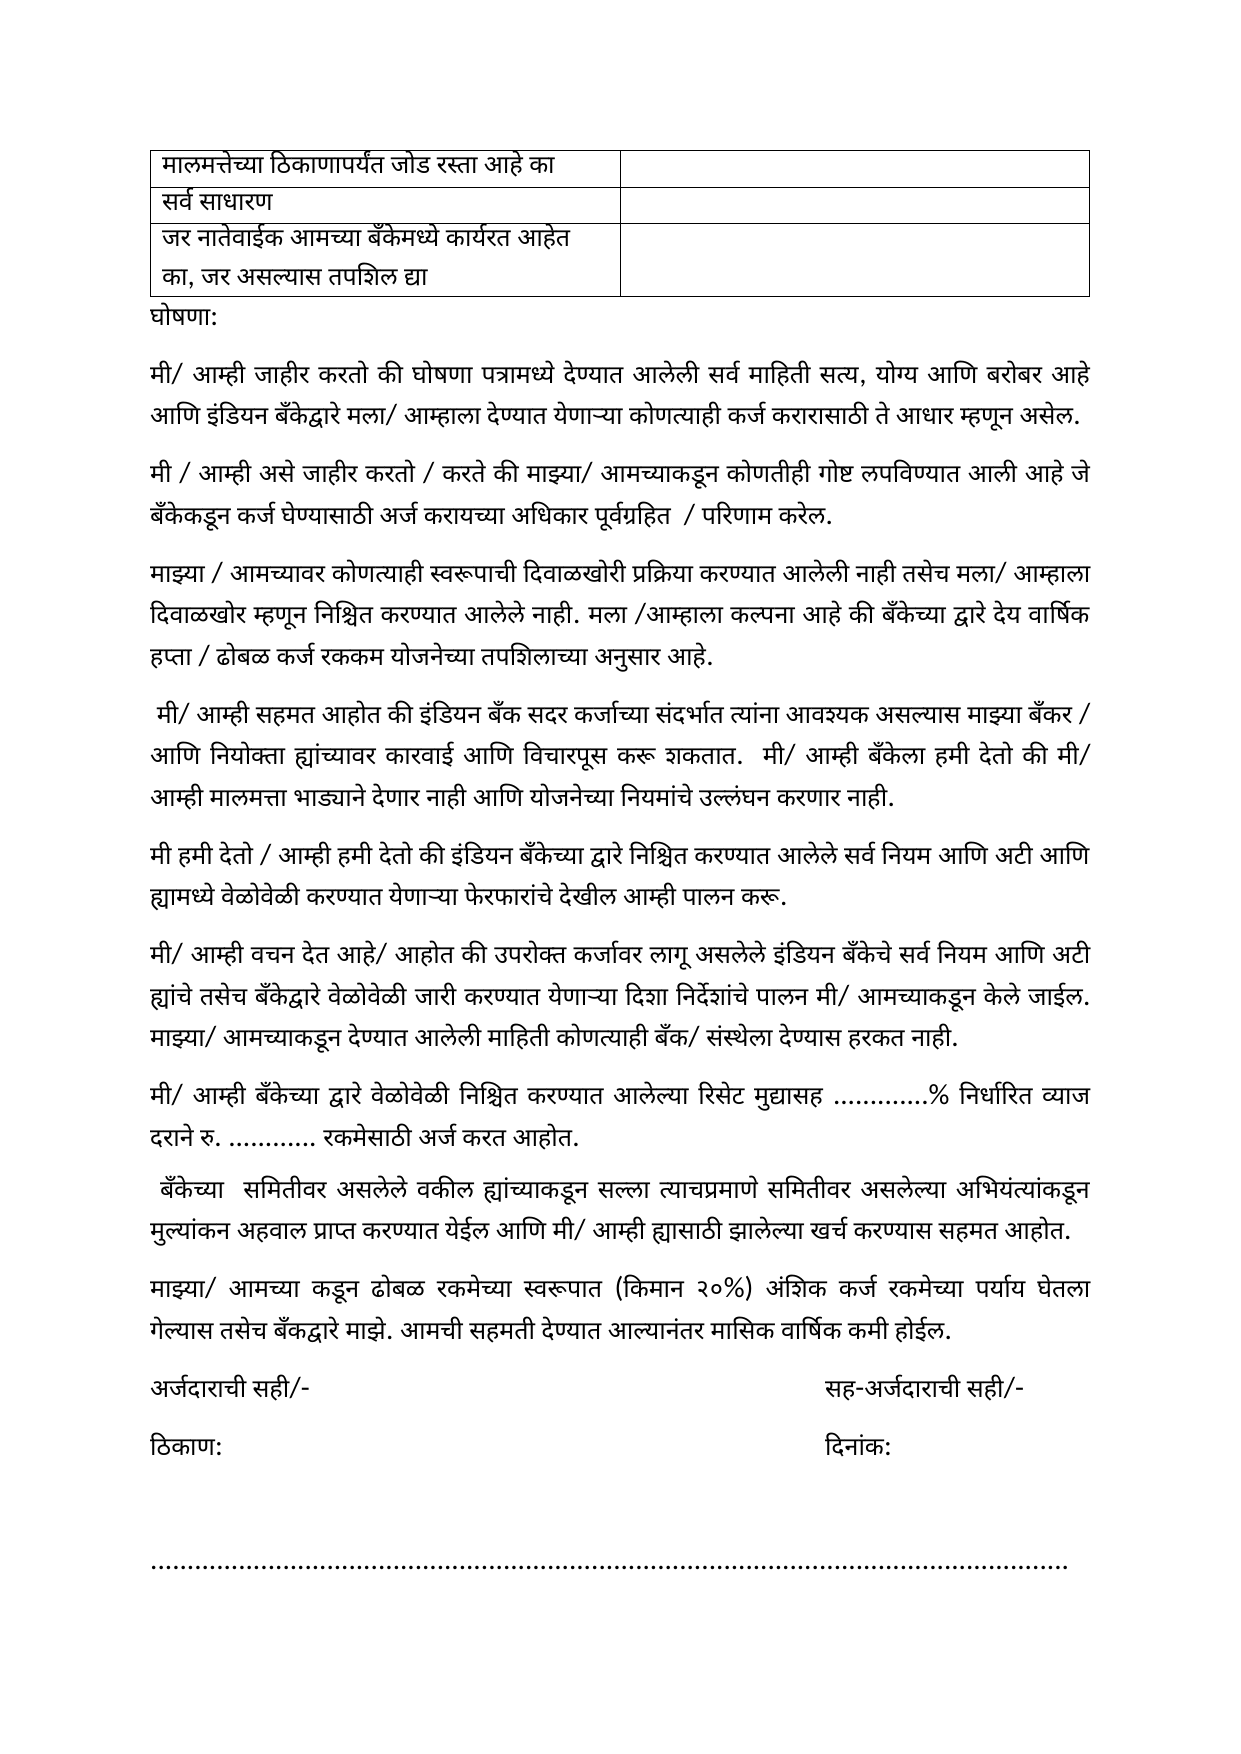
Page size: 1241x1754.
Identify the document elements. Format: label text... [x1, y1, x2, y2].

table_cell [621, 224, 1089, 296]
text माझ्या/ आमच्या कडून ढोबळ रकमेच्या स्वरूपात (किमान २०%) अंशिक कर्ज रकमेच्या पर्याय घेतला गेल्यास तसेच बँकद्वारे माझे. आमची सहमती देण्यात आल्यानंतर मासिक वार्षिक कमी होईल. [150, 1269, 1090, 1349]
text मी/ आम्ही जाहीर करतो की घोषणा पत्रामध्ये देण्यात आलेली सर्व माहिती सत्य, योग्य आणि बरोबर आहे आणि इंडियन बँकेद्वारे मला/ आम्हाला देण्यात येणाऱ्या कोणत्याही कर्ज करारासाठी ते आधार म्हणून असेल. [150, 355, 1090, 435]
table_cell मालमत्तेच्या ठिकाणापर्यंत जोड रस्ता आहे का [151, 151, 620, 187]
text मी/ आम्ही सहमत आहोत की इंडियन बँक सदर कर्जाच्या संदर्भात त्यांना आवश्यक असल्यास माझ्या बँकर / आणि नियोक्ता ह्यांच्यावर कारवाई आणि विचारपूस करू शकतात. मी/ आम्ही बँकेला हमी देतो की मी/ आम्ही मालमत्ता भाड्याने देणार नाही आणि योजनेच्या नियमांचे उल्लंघन करणार नाही. [150, 695, 1090, 816]
table_cell [621, 151, 1089, 187]
text बँकेच्या समितीवर असलेले वकील ह्यांच्याकडून सल्ला त्याचप्रमाणे समितीवर असलेल्या अभियंत्यांकडून मुल्यांकन अहवाल प्राप्त करण्यात येईल आणि मी/ आम्ही ह्यासाठी झालेल्या खर्च करण्यास सहमत आहोत. [150, 1176, 1090, 1250]
text अर्जदाराची सही/- सह-अर्जदाराची सही/- [150, 1369, 1090, 1408]
text मी / आम्ही असे जाहीर करतो / करते की माझ्या/ आमच्याकडून कोणतीही गोष्ट लपविण्यात आली आहे जे बँकेकडून कर्ज घेण्यासाठी अर्ज करायच्या अधिकार पूर्वग्रहित / परिणाम करेल. [150, 454, 1090, 534]
text मी/ आम्ही वचन देत आहे/ आहोत की उपरोक्त कर्जावर लागू असलेले इंडियन बँकेचे सर्व नियम आणि अटी ह्यांचे तसेच बँकेद्वारे वेळोवेळी जारी करण्यात येणाऱ्या दिशा निर्देशांचे पालन मी/ आमच्याकडून केले जाईल. माझ्या/ आमच्याकडून देण्यात आलेली माहिती कोणत्याही बँक/ संस्थेला देण्यास हरकत नाही. [150, 935, 1090, 1057]
text घोषणा: [150, 297, 1090, 335]
table_cell सर्व साधारण [151, 188, 620, 223]
text ............................................................................................................................. [150, 1541, 1090, 1576]
text मी/ आम्ही बँकेच्या द्वारे वेळोवेळी निश्चित करण्यात आलेल्या रिसेट मुद्यासह .............% निर्धारित व्याज दराने रु. ............ रकमेसाठी अर्ज करत आहोत. [150, 1076, 1090, 1156]
table_cell [621, 188, 1089, 223]
text मी हमी देतो / आम्ही हमी देतो की इंडियन बँकेच्या द्वारे निश्चित करण्यात आलेले सर्व नियम आणि अटी आणि ह्यामध्ये वेळोवेळी करण्यात येणाऱ्या फेरफारांचे देखील आम्ही पालन करू. [150, 836, 1090, 916]
text माझ्या / आमच्यावर कोणत्याही स्वरूपाची दिवाळखोरी प्रक्रिया करण्यात आलेली नाही तसेच मला/ आम्हाला दिवाळखोर म्हणून निश्चित करण्यात आलेले नाही. मला /आम्हाला कल्पना आहे की बँकेच्या द्वारे देय वार्षिक हप्ता / ढोबळ कर्ज रककम योजनेच्या तपशिलाच्या अनुसार आहे. [150, 554, 1090, 675]
text ठिकाण: दिनांक: [150, 1427, 1090, 1466]
table_cell जर नातेवाईक आमच्या बँकेमध्ये कार्यरत आहेत का, जर असल्यास तपशिल द्या [151, 224, 620, 296]
